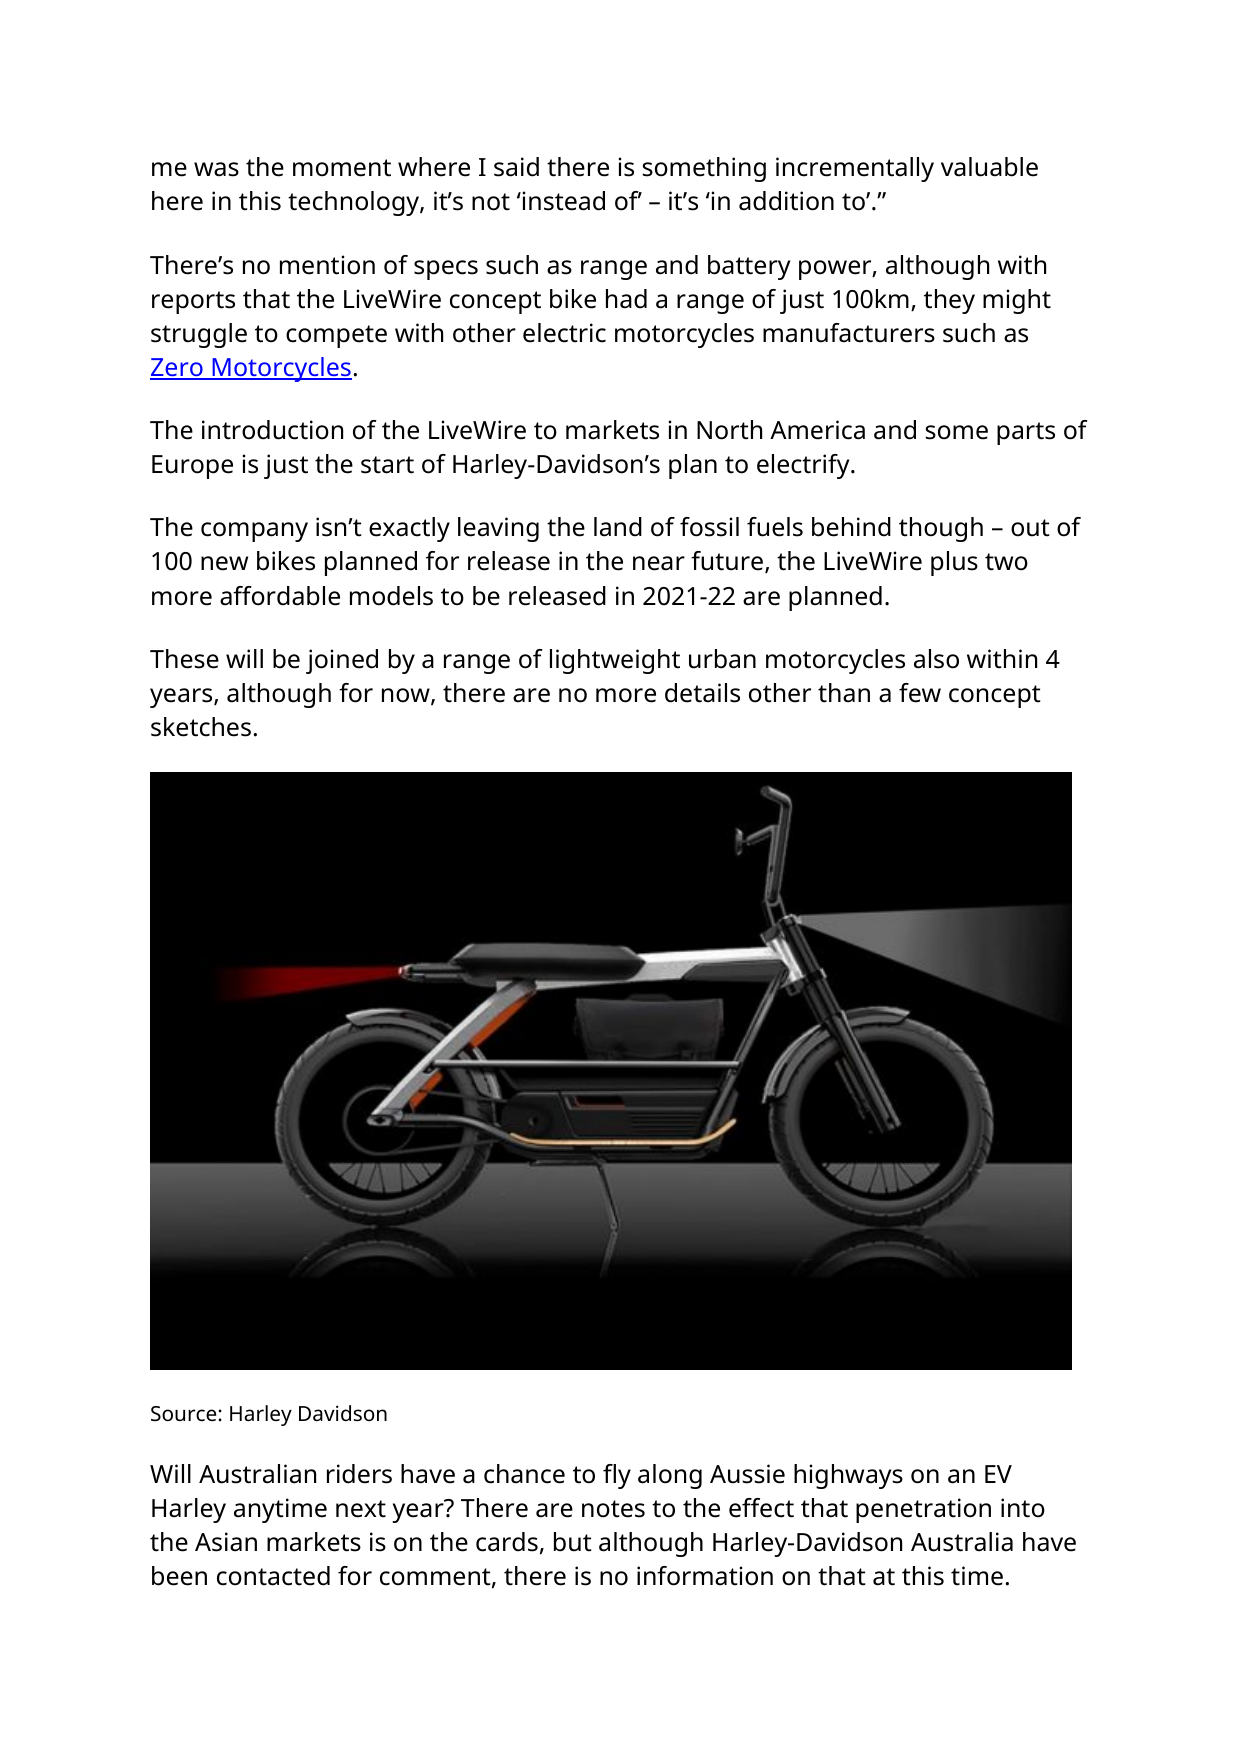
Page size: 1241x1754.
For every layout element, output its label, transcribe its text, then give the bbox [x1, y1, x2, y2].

text These will be joined by a range of lightweight urban motorcycles also within 4 years, although for now, there are no more details other than a few concept sketches. [150, 641, 1090, 743]
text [150, 150, 1090, 218]
text The company isn’t exactly leaving the land of fossil fuels behind though – out of 100 new bikes planned for release in the near future, the LiveWire plus two more affordable models to be released in 2021-22 are planned. [150, 510, 1090, 612]
picture [150, 772, 1072, 1370]
text There’s no mention of specs such as range and battery power, although with reports that the LiveWire concept bike had a range of just 100km, they might struggle to compete with other electric motorcycles manufacturers such as Zero Motorcycles. [150, 247, 1090, 383]
text Source: Harley Davidson [150, 1399, 1090, 1427]
text The introduction of the LiveWire to markets in North America and some parts of Europe is just the start of Harley-Davidson’s plan to electrify. [150, 413, 1090, 481]
text Will Australian riders have a chance to fly along Aussie highways on an EV Harley anytime next year? There are notes to the effect that penetration into the Asian markets is on the cards, but although Harley-Davidson Australia have been contacted for comment, there is no information on that at this time. [150, 1456, 1090, 1593]
